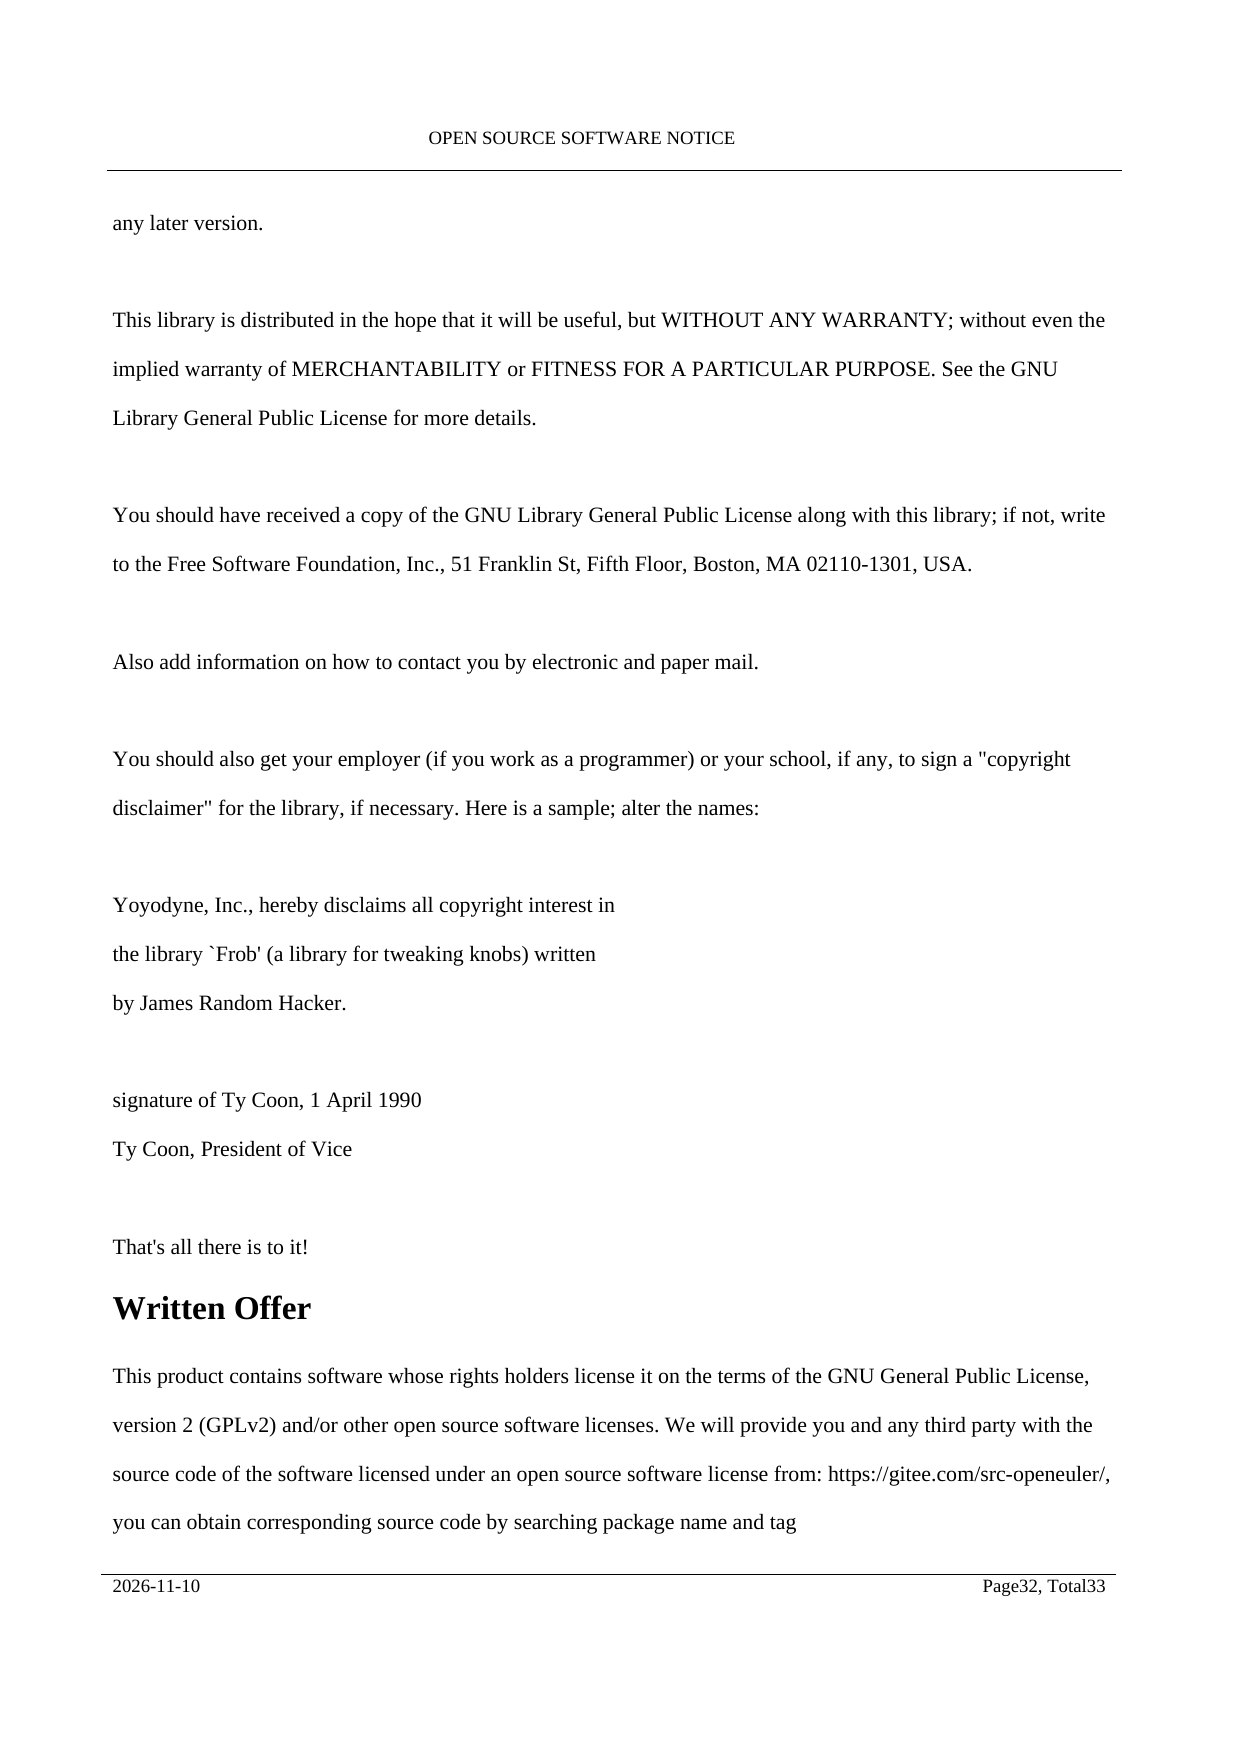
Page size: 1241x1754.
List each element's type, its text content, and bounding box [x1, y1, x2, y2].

text Written Offer [112, 1275, 1128, 1340]
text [112, 206, 1128, 1263]
text This product contains software whose rights holders license it on the terms of the GNU General Public License, version 2 (GPLv2) and/or other open source software licenses. We will provide you and any third party with the source code of the software licensed under an open source software license from: https://gitee.com/src-openeuler/, you can obtain corresponding source code by searching package name and tag [112, 1359, 1128, 1538]
